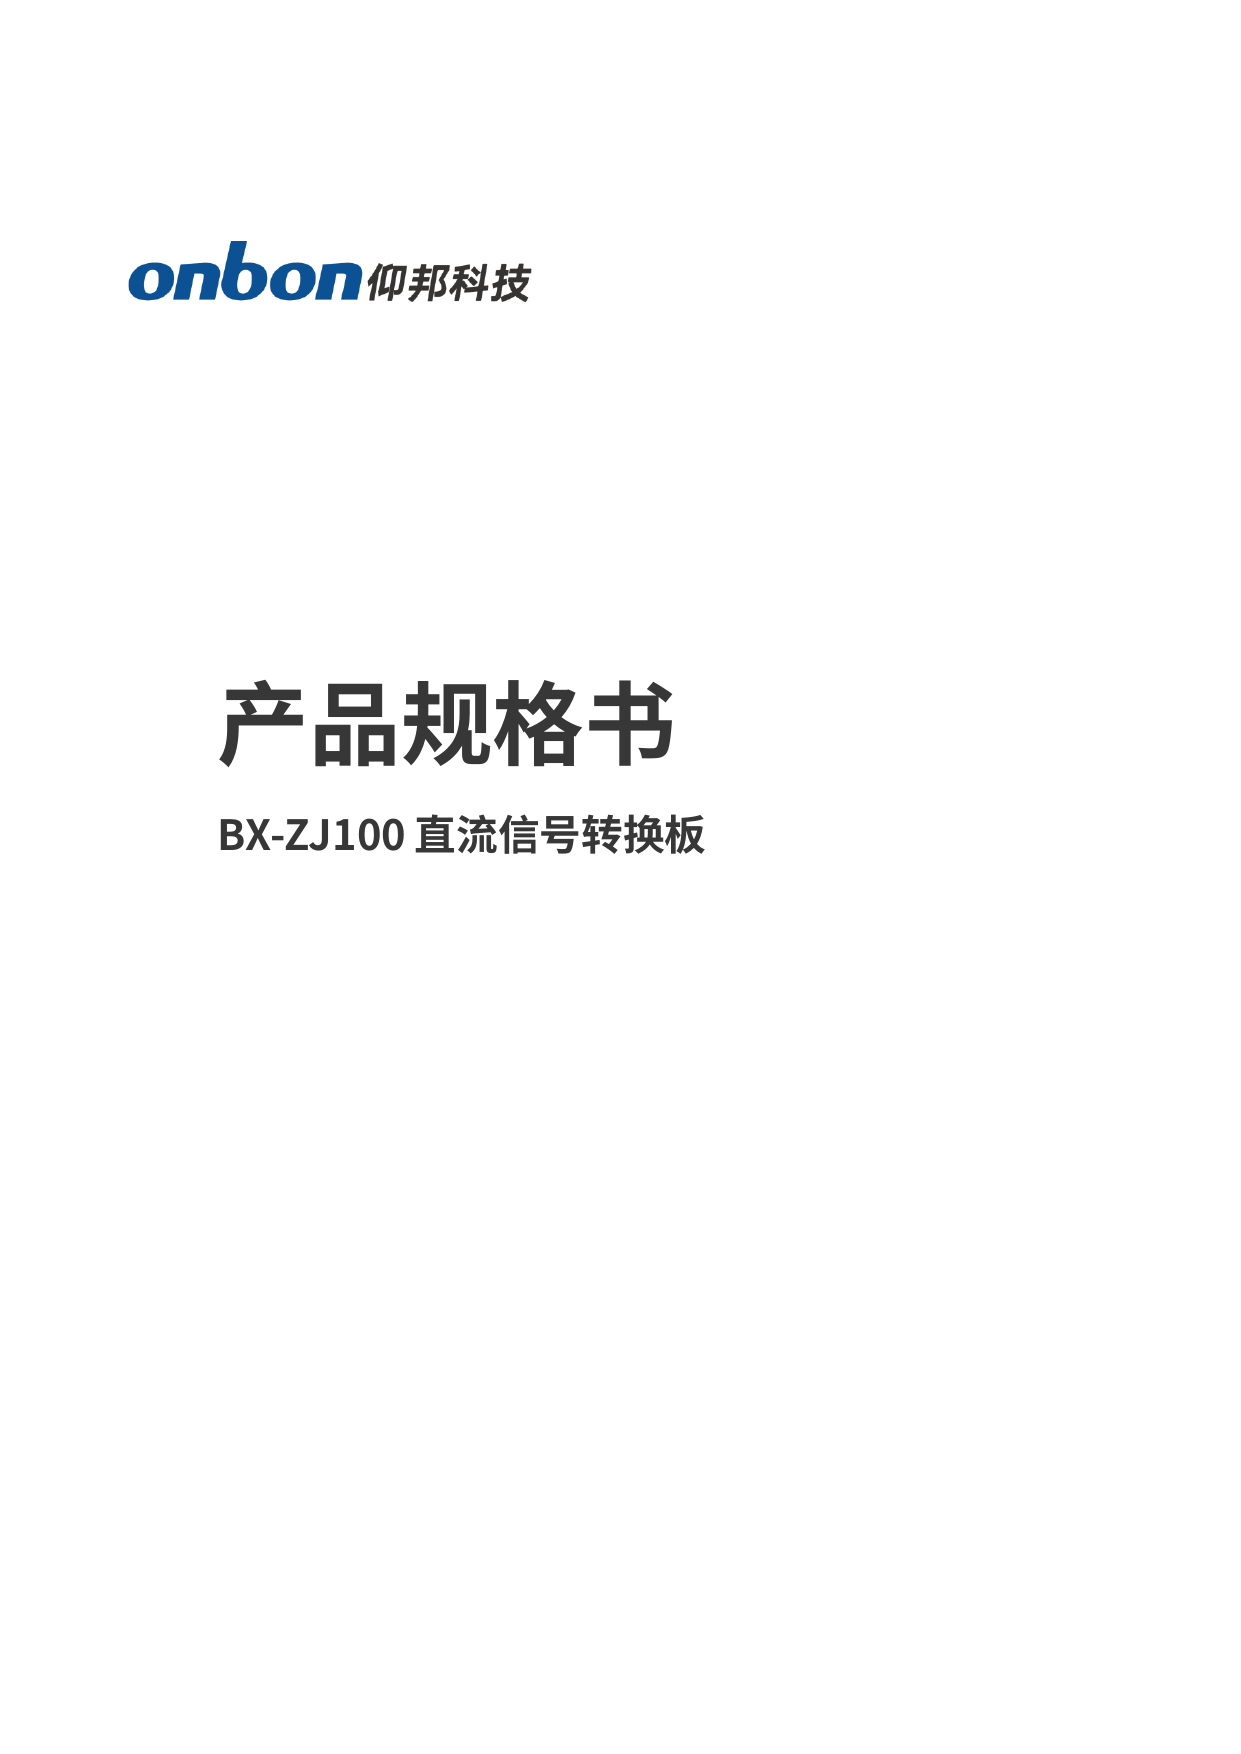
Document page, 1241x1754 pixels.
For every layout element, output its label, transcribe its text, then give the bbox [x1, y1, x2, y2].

text 产品规格书 [217, 637, 1110, 800]
picture [128, 241, 532, 302]
text BX-ZJ100直流信号转换板 [217, 800, 1110, 865]
